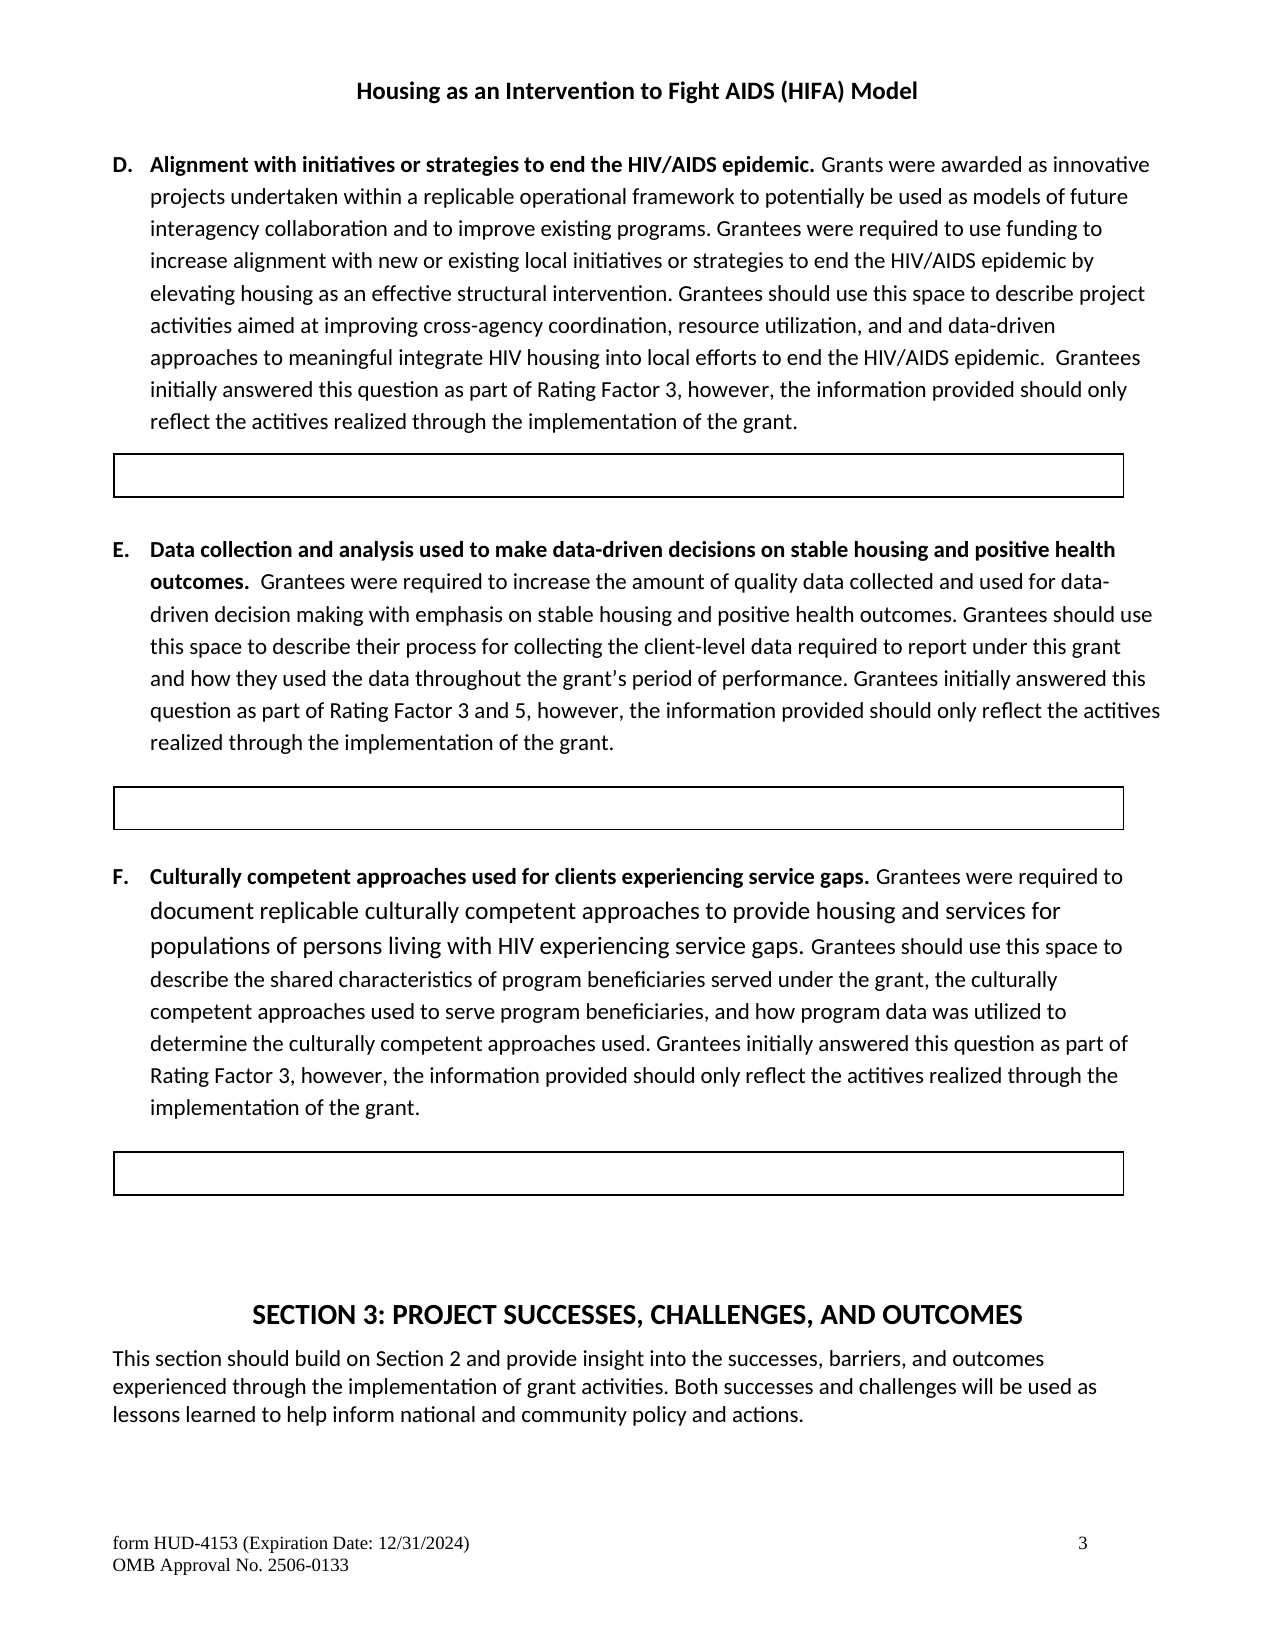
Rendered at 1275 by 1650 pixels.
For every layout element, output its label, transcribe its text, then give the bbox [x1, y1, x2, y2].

subtitle Section 3: Project Successes, Challenges, and Outcomes [112, 1296, 1162, 1332]
text This section should build on Section 2 and provide insight into the successes, barriers, and outcomes experienced through the implementation of grant activities. Both successes and challenges will be used as lessons learned to help inform national and community policy and actions. [112, 1344, 1162, 1428]
list Culturally competent approaches used for clients experiencing service gaps. Grantees were required to document replicable culturally competent approaches to provide housing and services for populations of persons living with HIV experiencing service gaps. Grantees should use this space to describe the shared characteristics of program beneficiaries served under the grant, the culturally competent approaches used to serve program beneficiaries, and how program data was utilized to determine the culturally competent approaches used. Grantees initially answered this question as part of Rating Factor 3, however, the information provided should only reflect the actitives realized through the implementation of the grant. [112, 860, 1162, 1121]
list Alignment with initiatives or strategies to end the HIV/AIDS epidemic. Grants were awarded as innovative projects undertaken within a replicable operational framework to potentially be used as models of future interagency collaboration and to improve existing programs. Grantees were required to use funding to increase alignment with new or existing local initiatives or strategies to end the HIV/AIDS epidemic by elevating housing as an effective structural intervention. Grantees should use this space to describe project activities aimed at improving cross-agency coordination, resource utilization, and and data-driven approaches to meaningful integrate HIV housing into local efforts to end the HIV/AIDS epidemic. Grantees initially answered this question as part of Rating Factor 3, however, the information provided should only reflect the actitives realized through the implementation of the grant. [112, 150, 1162, 436]
list Data collection and analysis used to make data-driven decisions on stable housing and positive health outcomes. Grantees were required to increase the amount of quality data collected and used for data-driven decision making with emphasis on stable housing and positive health outcomes. Grantees should use this space to describe their process for collecting the client-level data required to report under this grant and how they used the data throughout the grant’s period of performance. Grantees initially answered this question as part of Rating Factor 3 and 5, however, the information provided should only reflect the actitives realized through the implementation of the grant. [112, 535, 1162, 756]
